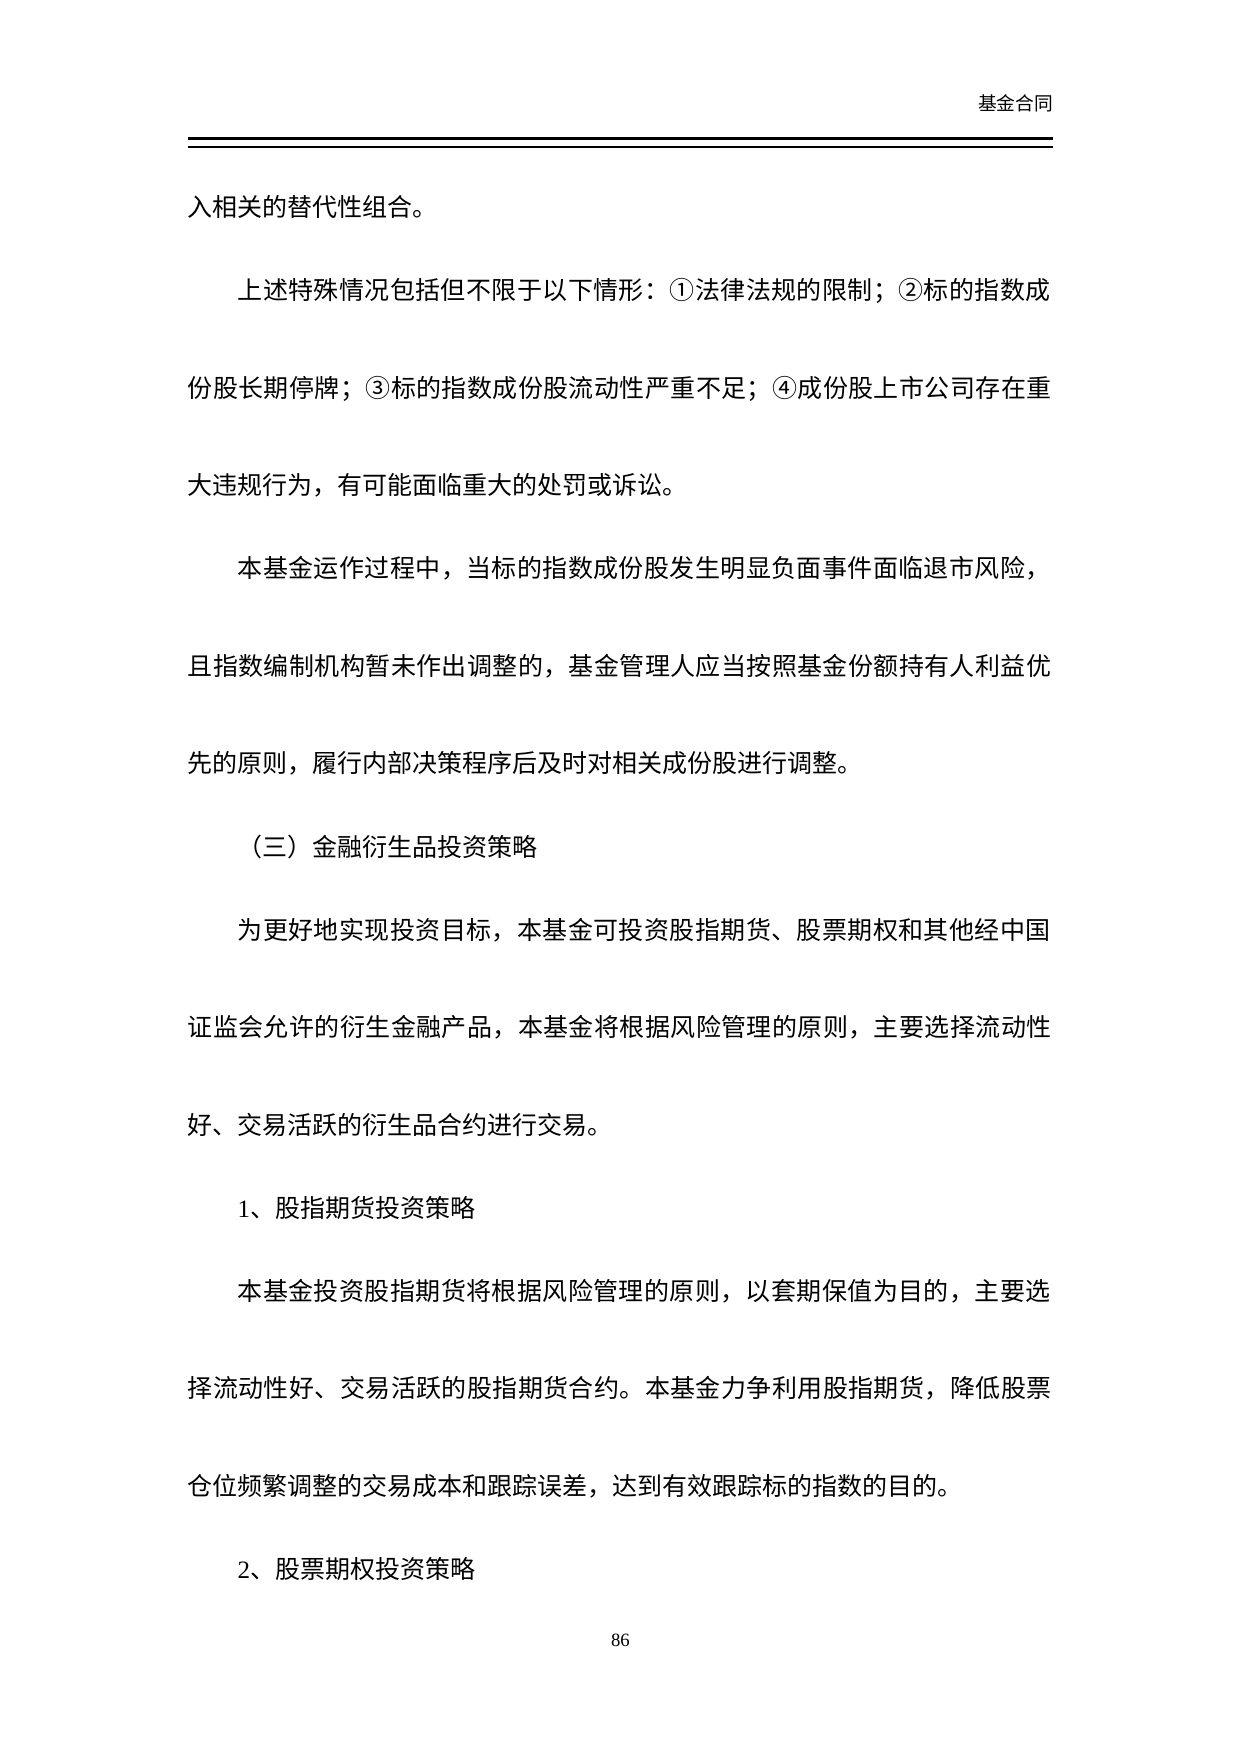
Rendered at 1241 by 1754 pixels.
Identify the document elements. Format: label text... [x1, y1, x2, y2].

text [187, 173, 1053, 238]
text 1、股指期货投资策略 [187, 1174, 1053, 1239]
text 本基金运作过程中，当标的指数成份股发生明显负面事件面临退市风险，且指数编制机构暂未作出调整的，基金管理人应当按照基金份额持有人利益优先的原则，履行内部决策程序后及时对相关成份股进行调整。 [187, 534, 1053, 794]
text 本基金投资股指期货将根据风险管理的原则，以套期保值为目的，主要选择流动性好、交易活跃的股指期货合约。本基金力争利用股指期货，降低股票仓位频繁调整的交易成本和跟踪误差，达到有效跟踪标的指数的目的。 [187, 1257, 1053, 1517]
text 为更好地实现投资目标，本基金可投资股指期货、股票期权和其他经中国证监会允许的衍生金融产品，本基金将根据风险管理的原则，主要选择流动性好、交易活跃的衍生品合约进行交易。 [187, 896, 1053, 1156]
text 上述特殊情况包括但不限于以下情形：①法律法规的限制；②标的指数成份股长期停牌；③标的指数成份股流动性严重不足；④成份股上市公司存在重大违规行为，有可能面临重大的处罚或诉讼。 [187, 256, 1053, 516]
text 2、股票期权投资策略 [187, 1535, 1053, 1600]
text （三）金融衍生品投资策略 [187, 813, 1053, 878]
